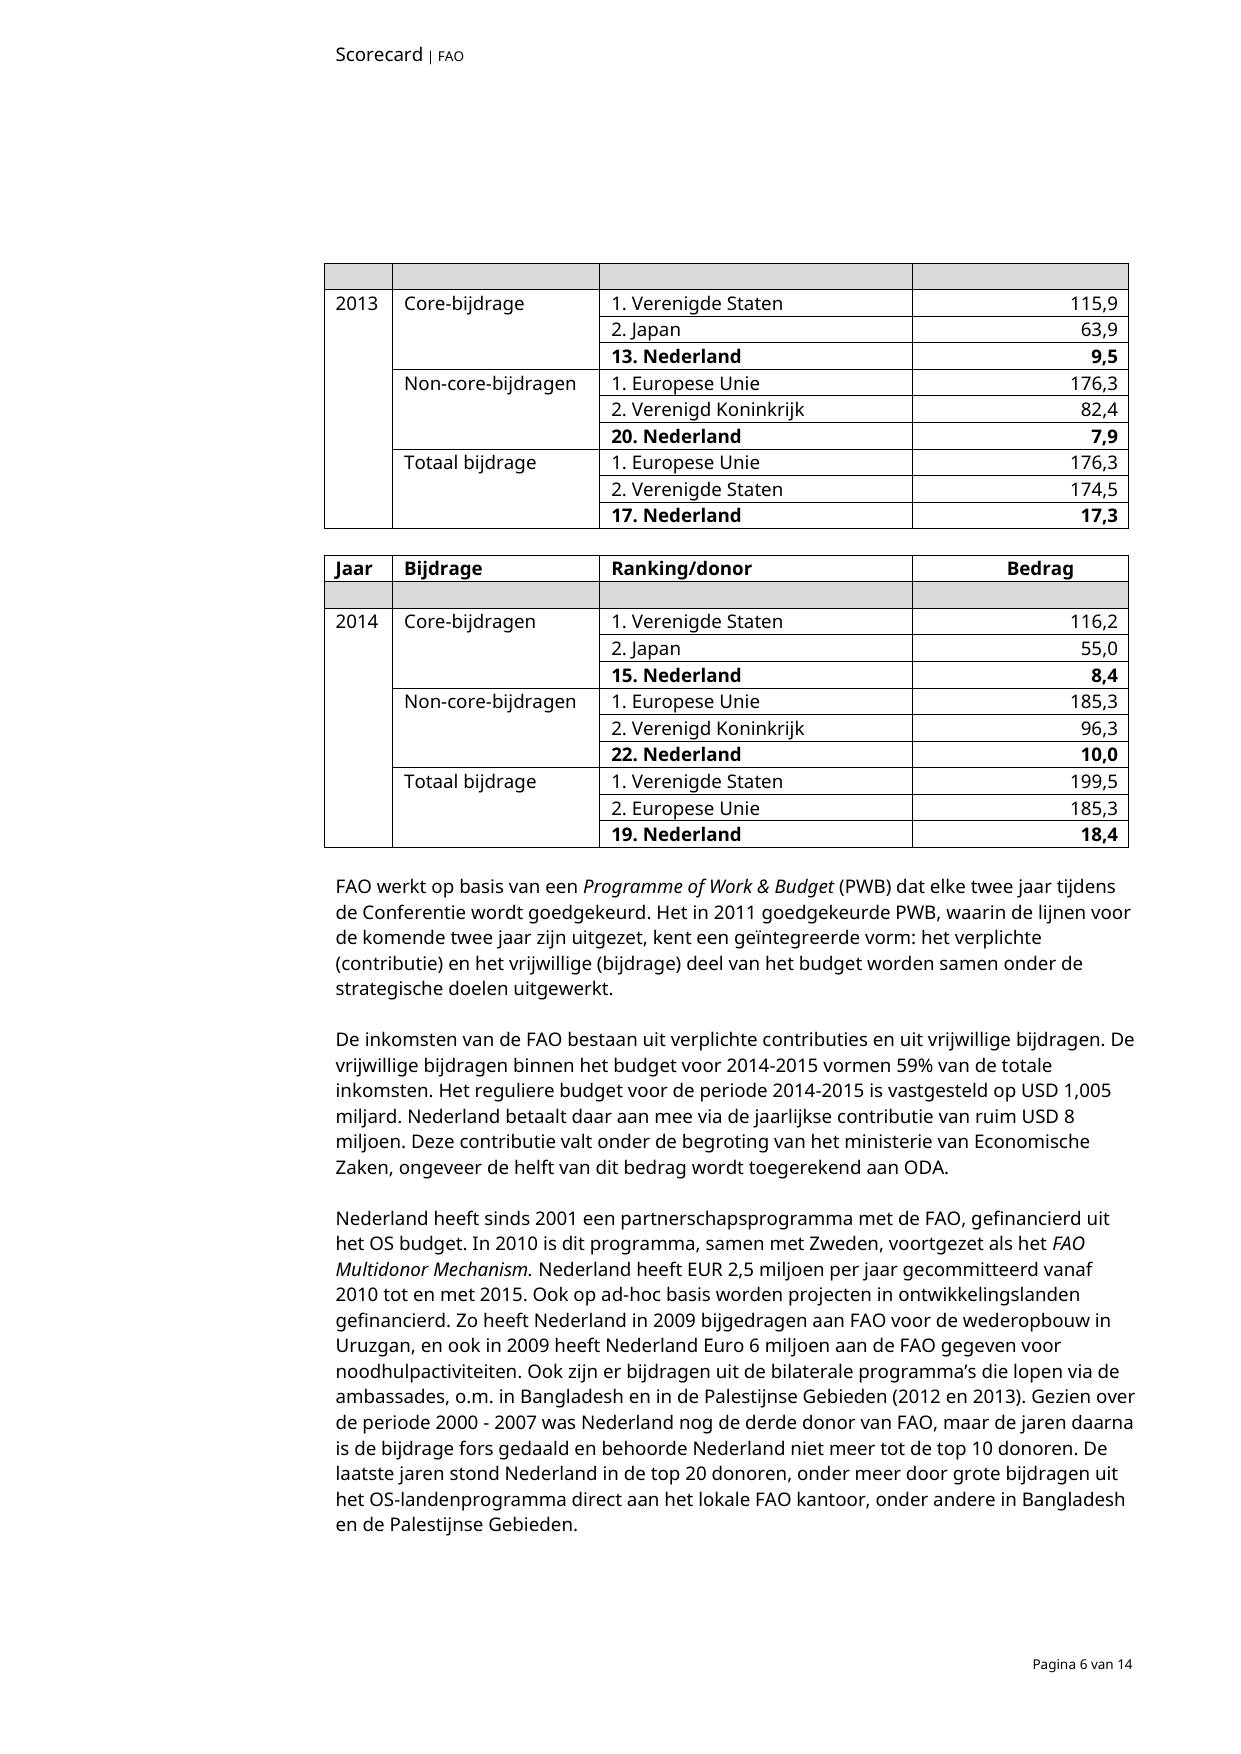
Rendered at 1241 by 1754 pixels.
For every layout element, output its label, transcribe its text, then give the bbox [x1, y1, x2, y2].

text De inkomsten van de FAO bestaan uit verplichte contributies en uit vrijwillige bijdragen. De vrijwillige bijdragen binnen het budget voor 2014-2015 vormen 59% van de totale inkomsten. Het reguliere budget voor de periode 2014-2015 is vastgesteld op USD 1,005 miljard. Nederland betaalt daar aan mee via de jaarlijkse contributie van ruim USD 8 miljoen. Deze contributie valt onder de begroting van het ministerie van Economische Zaken, ongeveer de helft van dit bedrag wordt toegerekend aan ODA. [335, 1027, 1140, 1180]
table_cell 2014 [325, 609, 392, 847]
table_cell [600, 582, 912, 608]
table_cell 174,5 [913, 476, 1128, 502]
table_cell 22. Nederland [600, 742, 912, 767]
table_cell [325, 582, 392, 608]
table_cell 2. Japan [600, 317, 912, 342]
table_cell 17. Nederland [600, 503, 912, 528]
table_cell Totaal bijdrage [393, 450, 599, 528]
table_cell 18,4 [913, 821, 1128, 847]
table_cell [393, 582, 599, 608]
table_cell Core-bijdragen [393, 609, 599, 687]
table_cell Core-bijdrage [393, 290, 599, 369]
table_header Jaar [325, 556, 392, 581]
table_cell [325, 264, 392, 289]
table_cell 176,3 [913, 370, 1128, 395]
table_cell [393, 264, 599, 289]
table_cell 185,3 [913, 795, 1128, 820]
table_cell 1. Verenigde Staten [600, 768, 912, 794]
table_cell 20. Nederland [600, 423, 912, 448]
text Nederland heeft sinds 2001 een partnerschapsprogramma met de FAO, gefinancierd uit het OS budget. In 2010 is dit programma, samen met Zweden, voortgezet als het FAO Multidonor Mechanism. Nederland heeft EUR 2,5 miljoen per jaar gecommitteerd vanaf 2010 tot en met 2015. Ook op ad-hoc basis worden projecten in ontwikkelingslanden gefinancierd. Zo heeft Nederland in 2009 bijgedragen aan FAO voor de wederopbouw in Uruzgan, en ook in 2009 heeft Nederland Euro 6 miljoen aan de FAO gegeven voor noodhulpactiviteiten. Ook zijn er bijdragen uit de bilaterale programma’s die lopen via de ambassades, o.m. in Bangladesh en in de Palestijnse Gebieden (2012 en 2013). Gezien over de periode 2000 - 2007 was Nederland nog de derde donor van FAO, maar de jaren daarna is de bijdrage fors gedaald en behoorde Nederland niet meer tot de top 10 donoren. De laatste jaren stond Nederland in de top 20 donoren, onder meer door grote bijdragen uit het OS-landenprogramma direct aan het lokale FAO kantoor, onder andere in Bangladesh en de Palestijnse Gebieden. [335, 1205, 1140, 1537]
table_header Bedrag [913, 556, 1128, 581]
table_cell 9,5 [913, 343, 1128, 369]
table_cell [913, 582, 1128, 608]
table_cell 19. Nederland [600, 821, 912, 847]
table_cell 1. Verenigde Staten [600, 609, 912, 634]
table_cell 2013 [325, 290, 392, 528]
table_cell 82,4 [913, 396, 1128, 422]
text FAO werkt op basis van een Programme of Work & Budget (PWB) dat elke twee jaar tijdens de Conferentie wordt goedgekeurd. Het in 2011 goedgekeurde PWB, waarin de lijnen voor de komende twee jaar zijn uitgezet, kent een geïntegreerde vorm: het verplichte (contributie) en het vrijwillige (bijdrage) deel van het budget worden samen onder de strategische doelen uitgewerkt. [335, 873, 1140, 1001]
table_cell 7,9 [913, 423, 1128, 448]
table_cell 115,9 [913, 290, 1128, 316]
table_cell 13. Nederland [600, 343, 912, 369]
table_cell 2. Japan [600, 635, 912, 661]
table_header Bijdrage [393, 556, 599, 581]
table_cell 8,4 [913, 662, 1128, 687]
table_cell 1. Europese Unie [600, 450, 912, 475]
table_cell 2. Verenigde Staten [600, 476, 912, 502]
table_cell 116,2 [913, 609, 1128, 634]
table_cell 2. Verenigd Koninkrijk [600, 396, 912, 422]
table_cell 96,3 [913, 715, 1128, 741]
table_cell Totaal bijdrage [393, 768, 599, 847]
table_cell 2. Verenigd Koninkrijk [600, 715, 912, 741]
table_cell 1. Europese Unie [600, 370, 912, 395]
table_cell 1. Europese Unie [600, 689, 912, 714]
table_cell [600, 264, 912, 289]
table_cell 2. Europese Unie [600, 795, 912, 820]
table_cell [913, 264, 1128, 289]
table_cell 55,0 [913, 635, 1128, 661]
table_cell 10,0 [913, 742, 1128, 767]
table_header Ranking/donor [600, 556, 912, 581]
table_cell 15. Nederland [600, 662, 912, 687]
table_cell 199,5 [913, 768, 1128, 794]
table_cell Non-core-bijdragen [393, 689, 599, 767]
table_cell 17,3 [913, 503, 1128, 528]
table_cell 176,3 [913, 450, 1128, 475]
table_cell 1. Verenigde Staten [600, 290, 912, 316]
table_cell Non-core-bijdragen [393, 370, 599, 448]
table_cell 63,9 [913, 317, 1128, 342]
table_cell 185,3 [913, 689, 1128, 714]
